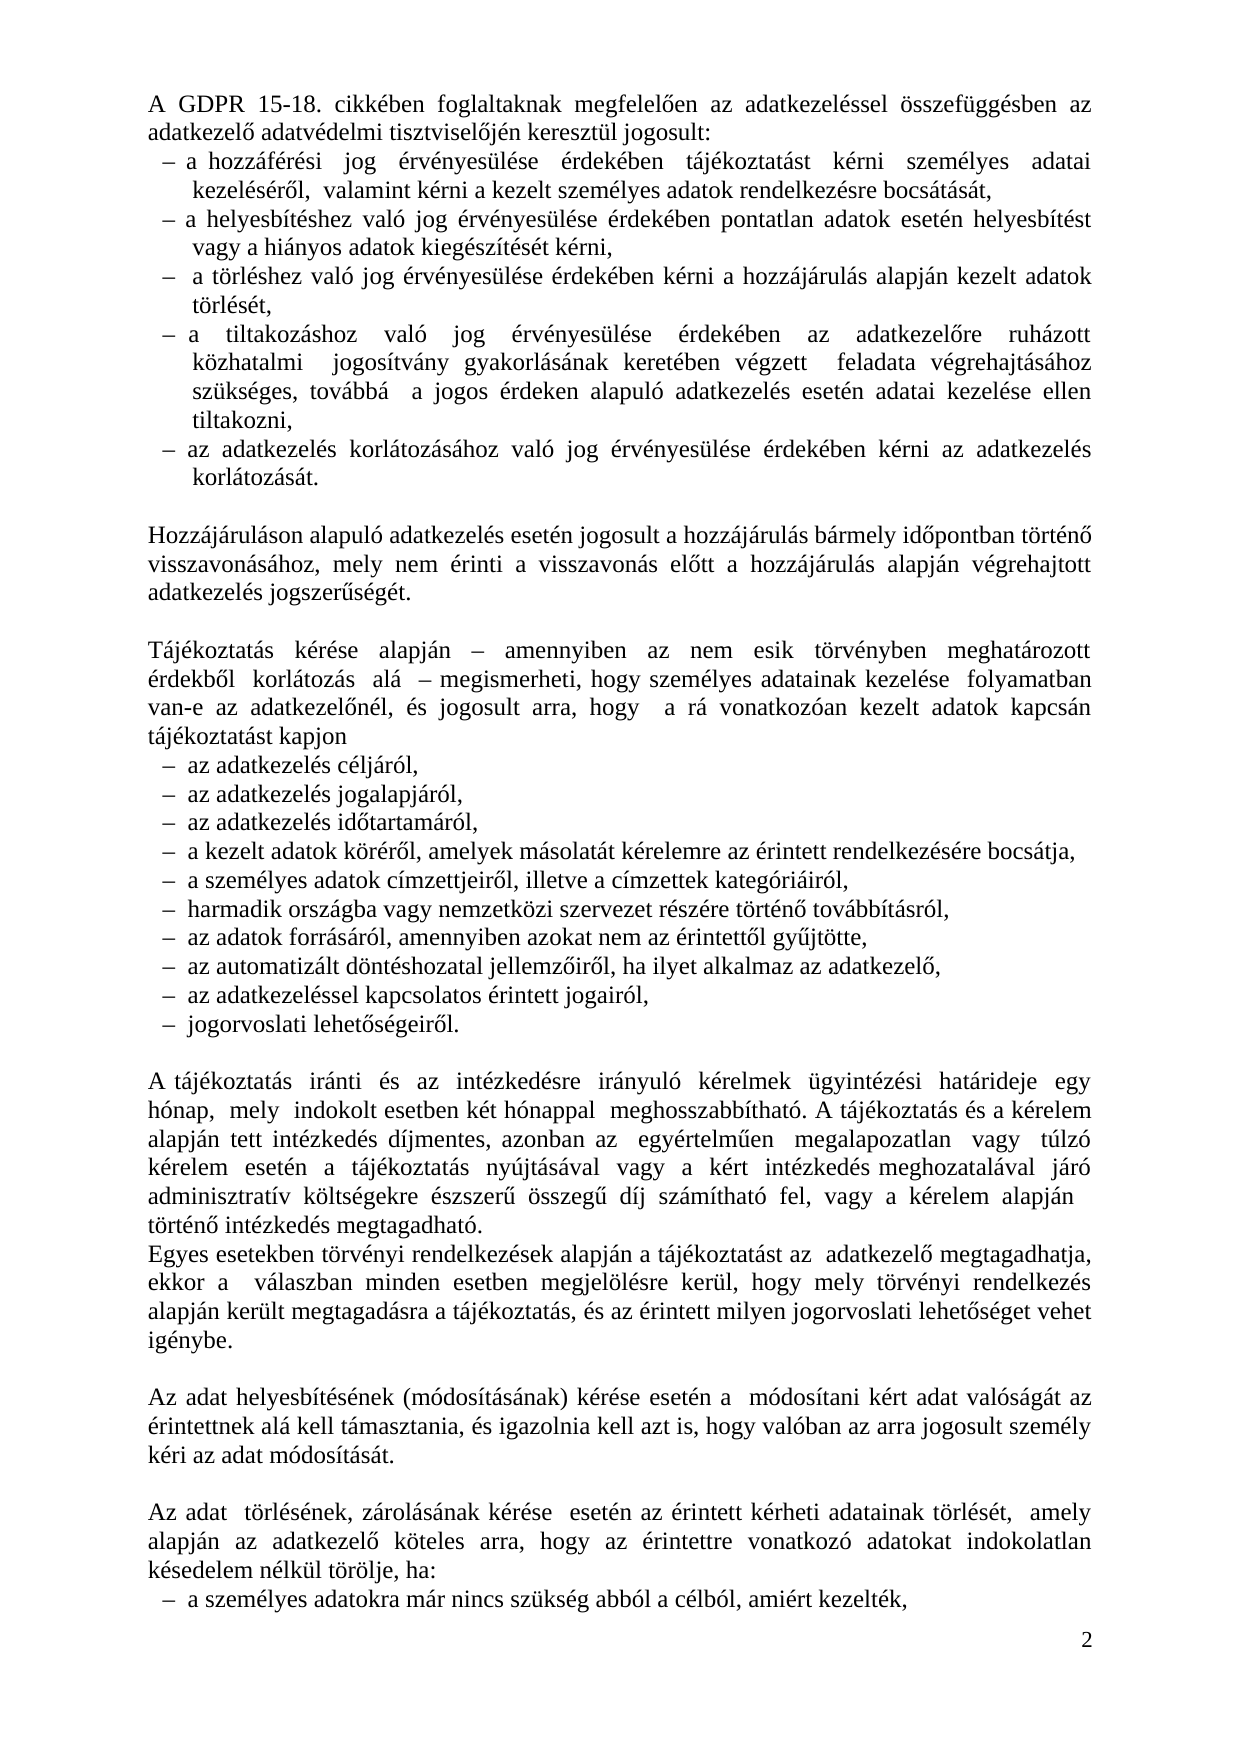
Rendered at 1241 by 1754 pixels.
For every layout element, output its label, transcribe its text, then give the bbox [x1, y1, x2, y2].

text – a kezelt adatok köréről, amelyek másolatát kérelemre az érintett rendelkezésére bocsátja, [162, 836, 1092, 865]
text – az adatkezeléssel kapcsolatos érintett jogairól, [162, 980, 1092, 1009]
text – a személyes adatok címzettjeiről, illetve a címzettek kategóriáiról, [162, 865, 1092, 894]
text A GDPR 15-18. cikkében foglaltaknak megfelelően az adatkezeléssel összefüggésben az adatkezelő adatvédelmi tisztviselőjén keresztül jogosult: [148, 89, 1092, 146]
text – a hozzáférési jog érvényesülése érdekében tájékoztatást kérni személyes adatai kezeléséről, valamint kérni a kezelt személyes adatok rendelkezésre bocsátását, [162, 146, 1092, 204]
text A tájékoztatás iránti és az intézkedésre irányuló kérelmek ügyintézési határideje egy hónap, mely indokolt esetben két hónappal meghosszabbítható. A tájékoztatás és a kérelem alapján tett intézkedés díjmentes, azonban az egyértelműen megalapozatlan vagy túlzó kérelem esetén a tájékoztatás nyújtásával vagy a kért intézkedés meghozatalával járó adminisztratív költségekre észszerű összegű díj számítható fel, vagy a kérelem alapján [148, 1066, 1092, 1210]
text Egyes esetekben törvényi rendelkezések alapján a tájékoztatást az adatkezelő megtagadhatja, ekkor a válaszban minden esetben megjelölésre kerül, hogy mely törvényi rendelkezés alapján került megtagadásra a tájékoztatás, és az érintett milyen jogorvoslati lehetőséget vehet igénybe. [148, 1239, 1092, 1354]
text Az adat helyesbítésének (módosításának) kérése esetén a módosítani kért adat valóságát az érintettnek alá kell támasztania, és igazolnia kell azt is, hogy valóban az arra jogosult személy kéri az adat módosítását. [148, 1382, 1092, 1469]
text – a helyesbítéshez való jog érvényesülése érdekében pontatlan adatok esetén helyesbítést vagy a hiányos adatok kiegészítését kérni, [162, 204, 1092, 261]
text – az adatkezelés korlátozásához való jog érvényesülése érdekében kérni az adatkezelés korlátozását. [162, 434, 1092, 491]
text – a személyes adatokra már nincs szükség abból a célból, amiért kezelték, [162, 1584, 1092, 1612]
text Tájékoztatás kérése alapján – amennyiben az nem esik törvényben meghatározott érdekből korlátozás alá – megismerheti, hogy személyes adatainak kezelése folyamatban van-e az adatkezelőnél, és jogosult arra, hogy a rá vonatkozóan kezelt adatok kapcsán tájékoztatást kapjon [148, 635, 1092, 750]
text Hozzájáruláson alapuló adatkezelés esetén jogosult a hozzájárulás bármely időpontban történő visszavonásához, mely nem érinti a visszavonás előtt a hozzájárulás alapján végrehajtott adatkezelés jogszerűségét. [148, 520, 1092, 606]
text – az adatok forrásáról, amennyiben azokat nem az érintettől gyűjtötte, [162, 922, 1092, 951]
text – az adatkezelés céljáról, [162, 750, 1092, 779]
text – az adatkezelés jogalapjáról, [162, 779, 1092, 807]
text történő intézkedés megtagadható. [148, 1210, 1092, 1239]
text – az adatkezelés időtartamáról, [162, 807, 1092, 836]
text – jogorvoslati lehetőségeiről. [162, 1009, 1092, 1037]
text – a tiltakozáshoz való jog érvényesülése érdekében az adatkezelőre ruházott közhatalmi jogosítvány gyakorlásának keretében végzett feladata végrehajtásához szükséges, továbbá a jogos érdeken alapuló adatkezelés esetén adatai kezelése ellen tiltakozni, [162, 319, 1092, 434]
text Az adat törlésének, zárolásának kérése esetén az érintett kérheti adatainak törlését, amely alapján az adatkezelő köteles arra, hogy az érintettre vonatkozó adatokat indokolatlan késedelem nélkül törölje, ha: [148, 1497, 1092, 1584]
text – az automatizált döntéshozatal jellemzőiről, ha ilyet alkalmaz az adatkezelő, [162, 951, 1092, 980]
text – a törléshez való jog érvényesülése érdekében kérni a hozzájárulás alapján kezelt adatok törlését, [162, 261, 1092, 319]
text – harmadik országba vagy nemzetközi szervezet részére történő továbbításról, [162, 894, 1092, 922]
